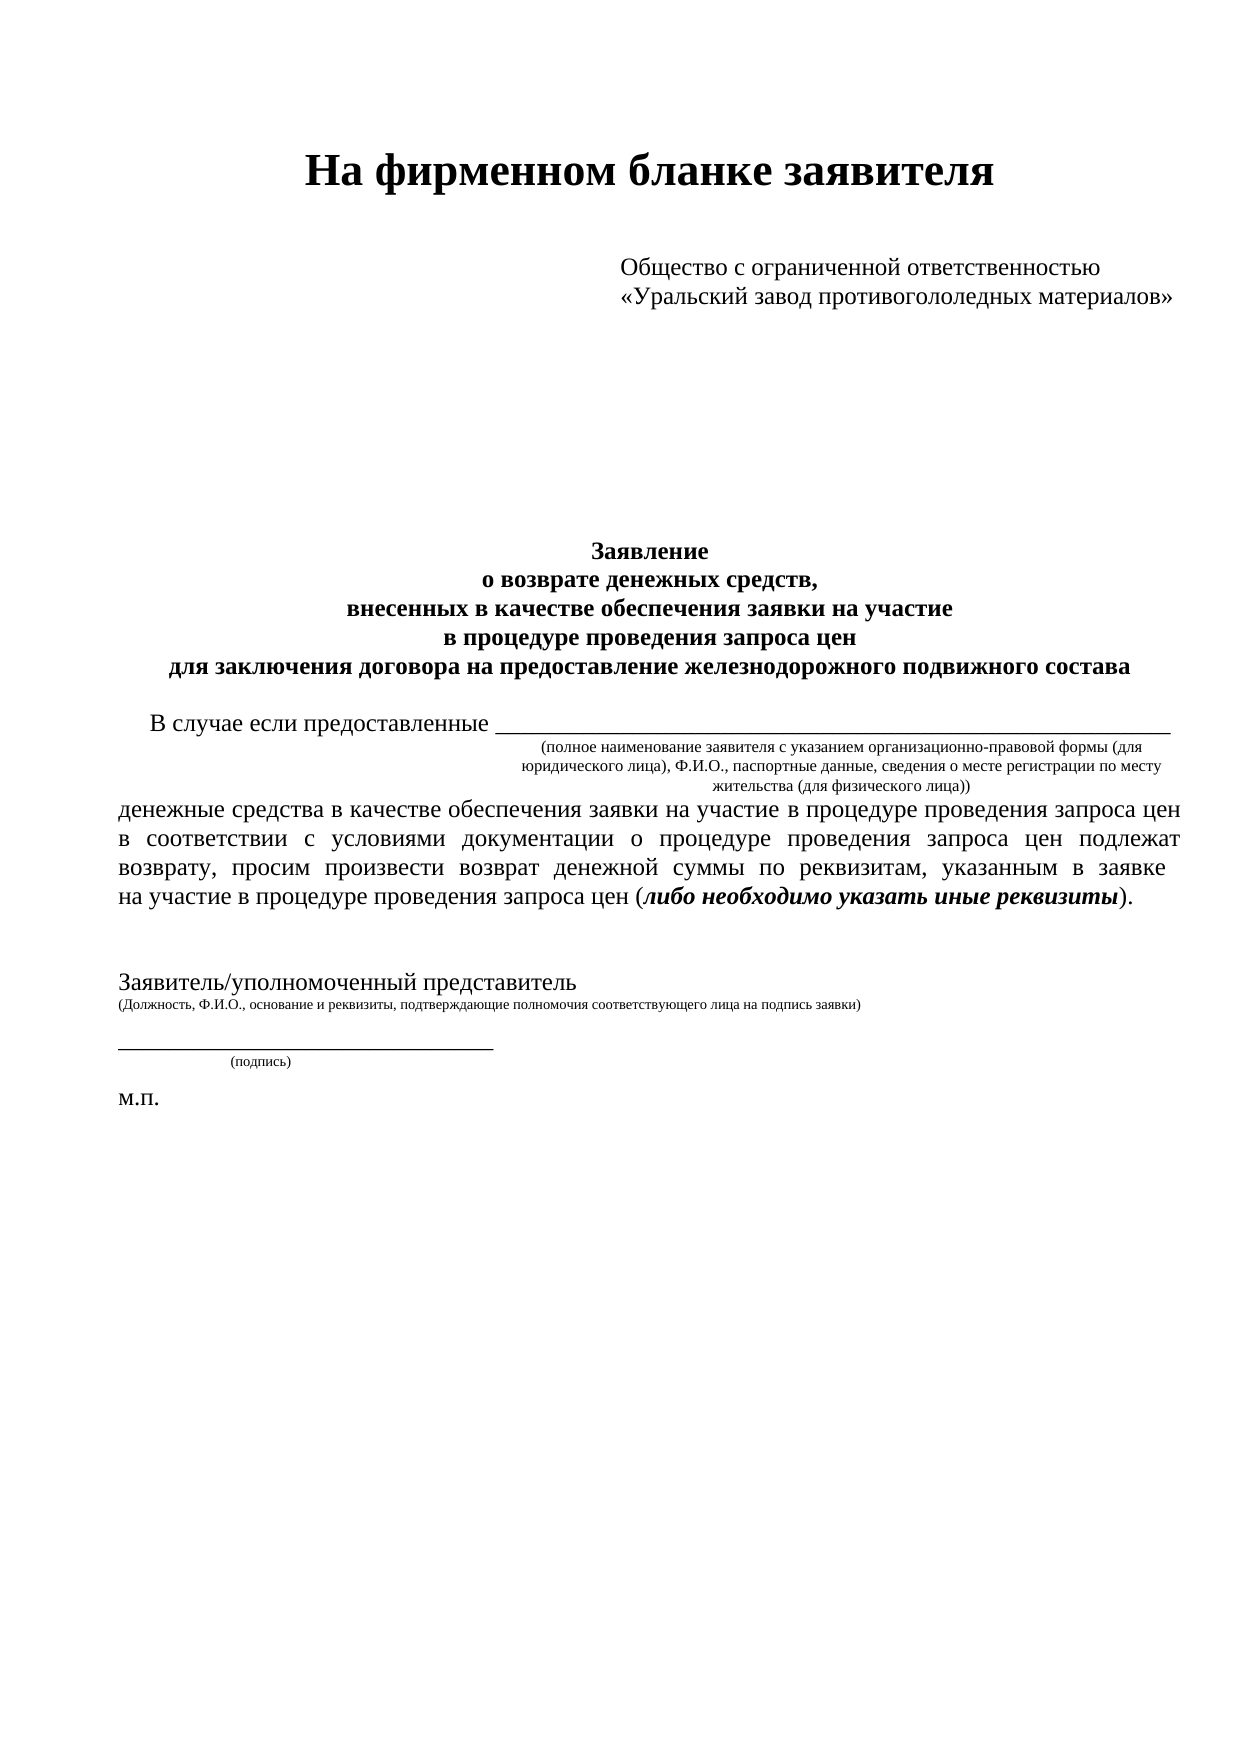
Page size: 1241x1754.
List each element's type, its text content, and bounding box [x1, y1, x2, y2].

text (подпись) [118, 1053, 1181, 1082]
text На фирменном бланке заявителя [118, 142, 1181, 195]
text В случае если предоставленные ______________________________________________________ [118, 708, 1181, 737]
text (Должность, Ф.И.О., основание и реквизиты, подтверждающие полномочия соответствующего лица на подпись заявки) [118, 996, 1181, 1024]
text Общество с ограниченной ответственностью [620, 252, 1181, 281]
text внесенных в качестве обеспечения заявки на участие [118, 593, 1181, 622]
text Заявитель/уполномоченный представитель [118, 967, 1181, 996]
text м.п. [118, 1082, 1181, 1111]
text (полное наименование заявителя с указанием организационно-правовой формы (для юридического лица), Ф.И.О., паспортные данные, сведения о месте регистрации по месту жительства (для физического лица)) [502, 737, 1181, 794]
text для заключения договора на предоставление железнодорожного подвижного состава [118, 651, 1181, 679]
text о возврате денежных средств, [118, 564, 1181, 593]
text денежные средства в качестве обеспечения заявки на участие в процедуре проведения запроса цен в соответствии с условиями документации о процедуре проведения запроса цен подлежат возврату, просим произвести возврат денежной суммы по реквизитам, указанным в заявке на участие в процедуре проведения запроса цен (либо необходимо указать иные реквизиты). [118, 794, 1181, 909]
text в процедуре проведения запроса цен [118, 622, 1181, 651]
text ______________________________ [118, 1024, 1181, 1053]
text Заявление [118, 536, 1181, 564]
text «Уральский завод противогололедных материалов» [620, 281, 1181, 310]
